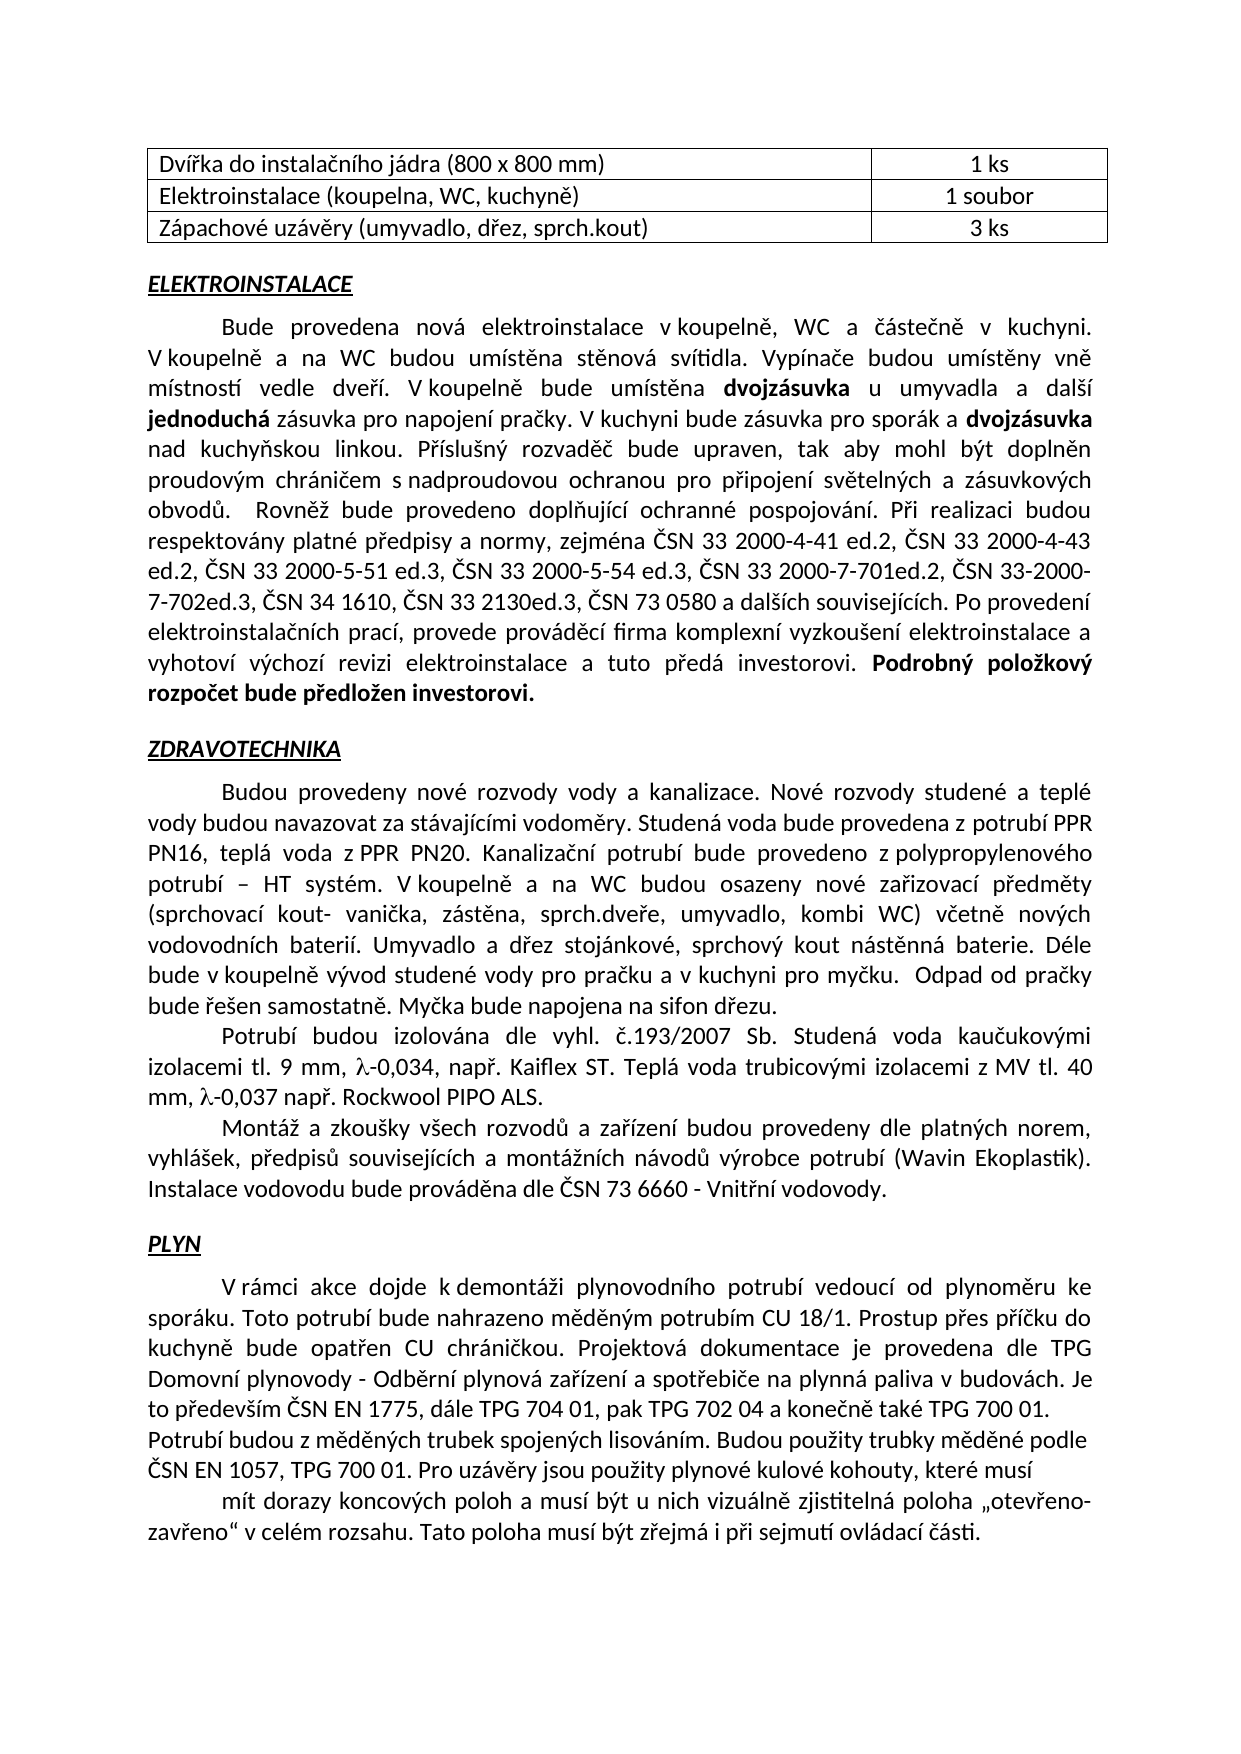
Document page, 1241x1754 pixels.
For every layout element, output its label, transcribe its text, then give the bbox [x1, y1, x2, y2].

table_cell 1 soubor [872, 180, 1107, 211]
text V rámci akce dojde k demontáži plynovodního potrubí vedoucí od plynoměru ke sporáku. Toto potrubí bude nahrazeno měděným potrubím CU 18/1. Prostup přes příčku do kuchyně bude opatřen CU chráničkou. Projektová dokumentace je provedena dle TPG Domovní plynovody - Odběrní plynová zařízení a spotřebiče na plynná paliva v budovách. Je to především ČSN EN 1775, dále TPG 704 01, pak TPG 702 04 a konečně také TPG 700 01. [148, 1271, 1093, 1424]
text Potrubí budou izolována dle vyhl. č.193/2007 Sb. Studená voda kaučukovými izolacemi tl. 9 mm, -0,034, např. Kaiflex ST. Teplá voda trubicovými izolacemi z MV tl. 40 mm, -0,037 např. Rockwool PIPO ALS. [148, 1020, 1093, 1112]
text Budou provedeny nové rozvody vody a kanalizace. Nové rozvody studené a teplé vody budou navazovat za stávajícími vodoměry. Studená voda bude provedena z potrubí PPR PN16, teplá voda z PPR PN20. Kanalizační potrubí bude provedeno z polypropylenového potrubí – HT systém. V koupelně a na WC budou osazeny nové zařizovací předměty (sprchovací kout- vanička, zástěna, sprch.dveře, umyvadlo, kombi WC) včetně nových vodovodních baterií. Umyvadlo a dřez stojánkové, sprchový kout nástěnná baterie. Déle bude v koupelně vývod studené vody pro pračku a v kuchyni pro myčku. Odpad od pračky bude řešen samostatně. Myčka bude napojena na sifon dřezu. [148, 776, 1093, 1020]
table_cell 3 ks [872, 212, 1107, 242]
text Potrubí budou z měděných trubek spojených lisováním. Budou použity trubky měděné podle ČSN EN 1057, TPG 700 01. Pro uzávěry jsou použity plynové kulové kohouty, které musí [148, 1424, 1093, 1485]
table_cell 1 ks [872, 149, 1107, 179]
text Montáž a zkoušky všech rozvodů a zařízení budou provedeny dle platných norem, vyhlášek, předpisů souvisejících a montážních návodů výrobce potrubí (Wavin Ekoplastik). Instalace vodovodu bude prováděna dle ČSN 73 6660 - Vnitřní vodovody. [148, 1112, 1093, 1203]
table_cell Elektroinstalace (koupelna, WC, kuchyně) [148, 180, 871, 211]
table_cell Zápachové uzávěry (umyvadlo, dřez, sprch.kout) [148, 212, 871, 242]
table_cell Dvířka do instalačního jádra (800 x 800 mm) [148, 149, 871, 179]
text PLYN [148, 1228, 1093, 1259]
text mít dorazy koncových poloh a musí být u nich vizuálně zjistitelná poloha „otevřeno-zavřeno“ v celém rozsahu. Tato poloha musí být zřejmá i při sejmutí ovládací části. [148, 1485, 1093, 1546]
text ZDRAVOTECHNIKA [148, 733, 1093, 764]
text Bude provedena nová elektroinstalace v koupelně, WC a částečně v kuchyni. V koupelně a na WC budou umístěna stěnová svítidla. Vypínače budou umístěny vně místností vedle dveří. V koupelně bude umístěna dvojzásuvka u umyvadla a další jednoduchá zásuvka pro napojení pračky. V kuchyni bude zásuvka pro sporák a dvojzásuvka nad kuchyňskou linkou. Příslušný rozvaděč bude upraven, tak aby mohl být doplněn proudovým chráničem s nadproudovou ochranou pro připojení světelných a zásuvkových obvodů. Rovněž bude provedeno doplňující ochranné pospojování. Při realizaci budou respektovány platné předpisy a normy, zejména ČSN 33 2000-4-41 ed.2, ČSN 33 2000-4-43 ed.2, ČSN 33 2000-5-51 ed.3, ČSN 33 2000-5-54 ed.3, ČSN 33 2000-7-701ed.2, ČSN 33-2000-7-702ed.3, ČSN 34 1610, ČSN 33 2130ed.3, ČSN 73 0580 a dalších souvisejících. Po provedení elektroinstalačních prací, provede prováděcí firma komplexní vyzkoušení elektroinstalace a vyhotoví výchozí revizi elektroinstalace a tuto předá investorovi. Podrobný položkový rozpočet bude předložen investorovi. [148, 311, 1093, 708]
text ELEKTROINSTALACE [148, 268, 1093, 299]
